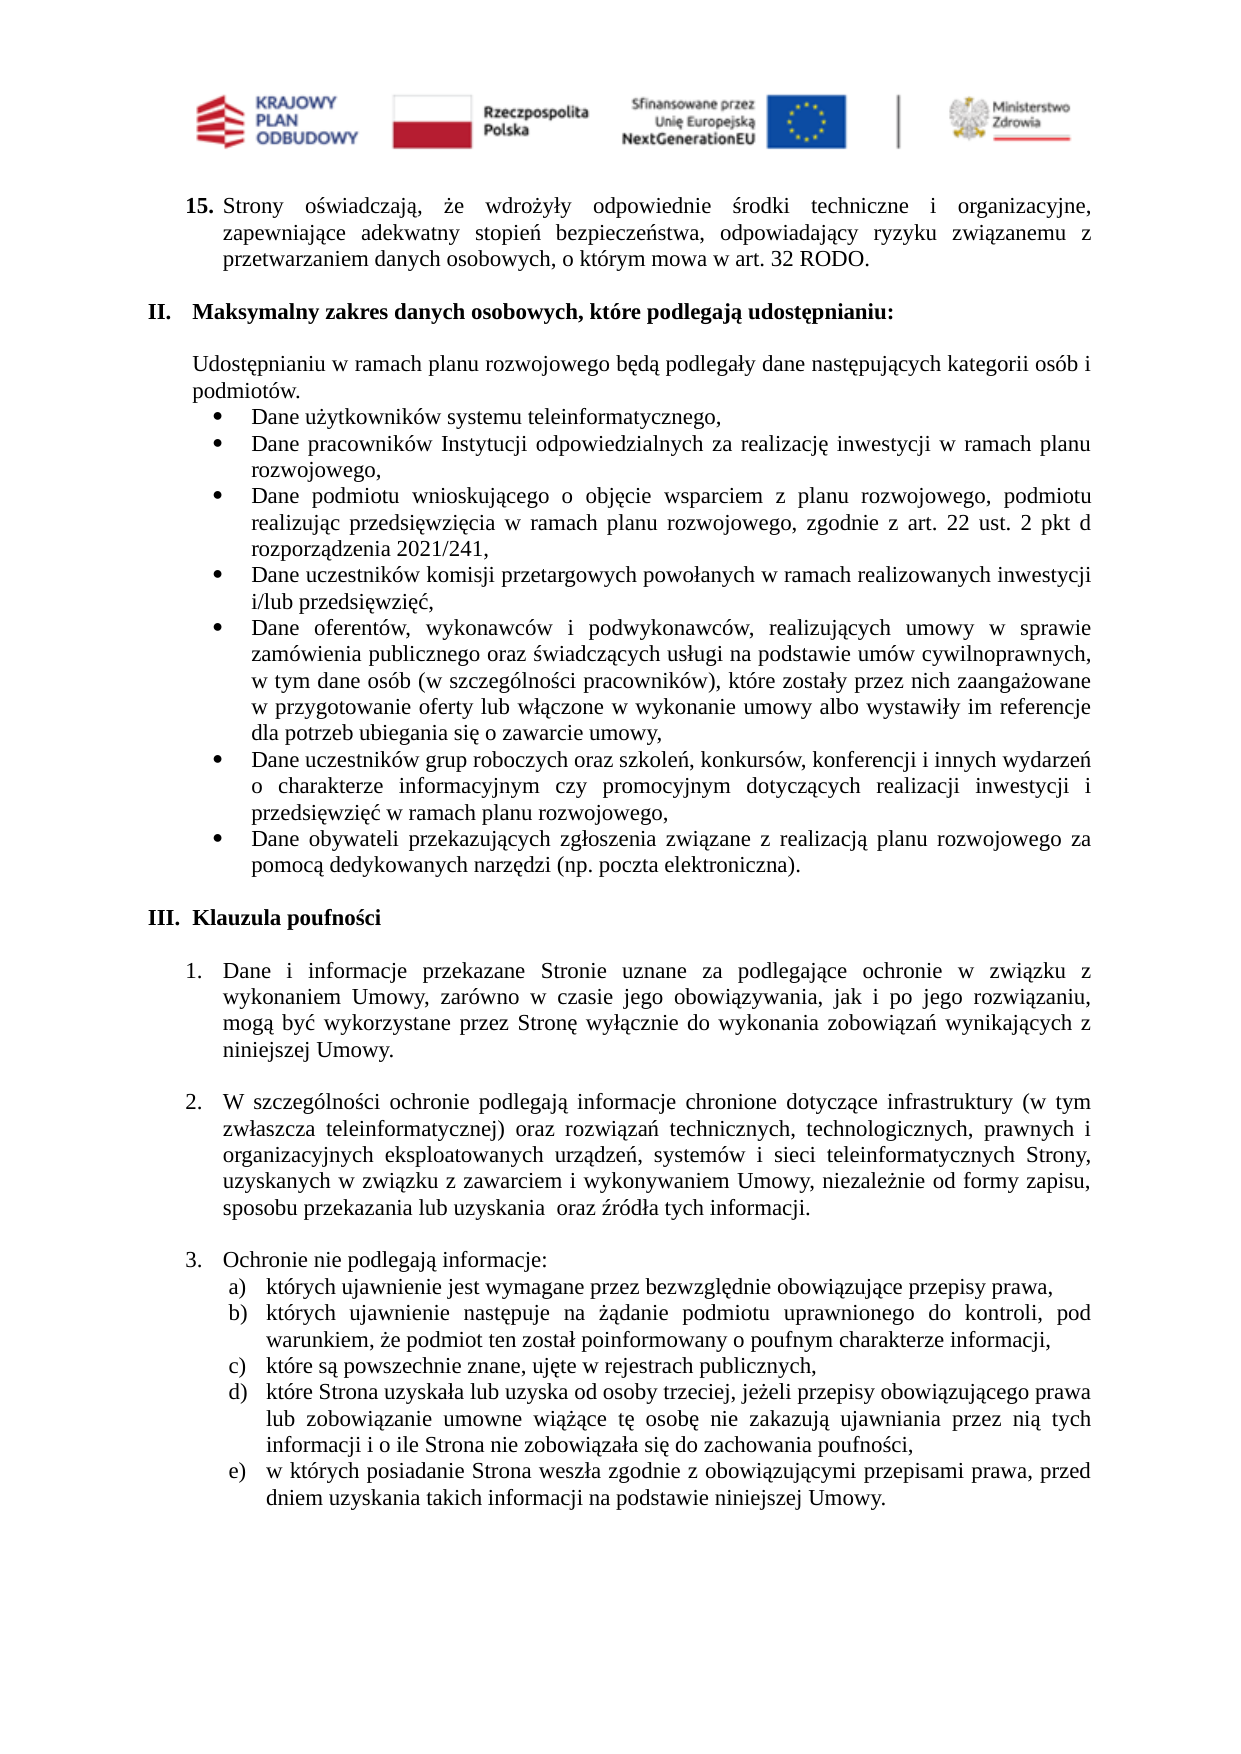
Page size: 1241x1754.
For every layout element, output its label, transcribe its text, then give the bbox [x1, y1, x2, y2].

list Klauzula poufności [148, 904, 1093, 930]
list które są powszechnie znane, ujęte w rejestrach publicznych, [228, 1352, 1093, 1378]
list Dane oferentów, wykonawców i podwykonawców, realizujących umowy w sprawie zamówienia publicznego oraz świadczących usługi na podstawie umów cywilnoprawnych, w tym dane osób (w szczególności pracowników), które zostały przez nich zaangażowane w przygotowanie oferty lub włączone w wykonanie umowy albo wystawiły im referencje dla potrzeb ubiegania się o zawarcie umowy, [213, 614, 1093, 746]
list Dane uczestników grup roboczych oraz szkoleń, konkursów, konferencji i innych wydarzeń o charakterze informacyjnym czy promocyjnym dotyczących realizacji inwestycji i przedsięwzięć w ramach planu rozwojowego, [213, 746, 1093, 825]
list Maksymalny zakres danych osobowych, które podlegają udostępnianiu: [148, 298, 1093, 324]
list Strony oświadczają, że wdrożyły odpowiednie środki techniczne i organizacyjne, zapewniające adekwatny stopień bezpieczeństwa, odpowiadający ryzyku związanemu z przetwarzaniem danych osobowych, o którym mowa w art. 32 RODO. [185, 192, 1093, 271]
list Ochronie nie podlegają informacje: [185, 1247, 1093, 1273]
list których ujawnienie następuje na żądanie podmiotu uprawnionego do kontroli, pod warunkiem, że podmiot ten został poinformowany o poufnym charakterze informacji, [228, 1299, 1093, 1352]
list Dane pracowników Instytucji odpowiedzialnych za realizację inwestycji w ramach planu rozwojowego, [213, 429, 1093, 482]
list Dane i informacje przekazane Stronie uznane za podlegające ochronie w związku z wykonaniem Umowy, zarówno w czasie jego obowiązywania, jak i po jego rozwiązaniu, mogą być wykorzystane przez Stronę wyłącznie do wykonania zobowiązań wynikających z niniejszej Umowy. [185, 957, 1093, 1062]
picture [181, 73, 1088, 165]
list które Strona uzyskała lub uzyska od osoby trzeciej, jeżeli przepisy obowiązującego prawa lub zobowiązanie umowne wiążące tę osobę nie zakazują ujawniania przez nią tych informacji i o ile Strona nie zobowiązała się do zachowania poufności, [228, 1378, 1093, 1457]
list Dane obywateli przekazujących zgłoszenia związane z realizacją planu rozwojowego za pomocą dedykowanych narzędzi (np. poczta elektroniczna). [213, 825, 1093, 878]
list Dane uczestników komisji przetargowych powołanych w ramach realizowanych inwestycji i/lub przedsięwzięć, [213, 561, 1093, 614]
list w których posiadanie Strona weszła zgodnie z obowiązującymi przepisami prawa, przed dniem uzyskania takich informacji na podstawie niniejszej Umowy. [228, 1457, 1093, 1510]
list W szczególności ochronie podlegają informacje chronione dotyczące infrastruktury (w tym zwłaszcza teleinformatycznej) oraz rozwiązań technicznych, technologicznych, prawnych i organizacyjnych eksploatowanych urządzeń, systemów i sieci teleinformatycznych Strony, uzyskanych w związku z zawarciem i wykonywaniem Umowy, niezależnie od formy zapisu, sposobu przekazania lub uzyskania oraz źródła tych informacji. [185, 1088, 1093, 1220]
list Dane podmiotu wnioskującego o objęcie wsparciem z planu rozwojowego, podmiotu realizując przedsięwzięcia w ramach planu rozwojowego, zgodnie z art. 22 ust. 2 pkt d rozporządzenia 2021/241, [213, 482, 1093, 561]
list których ujawnienie jest wymagane przez bezwzględnie obowiązujące przepisy prawa, [228, 1273, 1093, 1299]
text Udostępnianiu w ramach planu rozwojowego będą podlegały dane następujących kategorii osób i podmiotów. [192, 351, 1093, 403]
list Dane użytkowników systemu teleinformatycznego, [213, 403, 1093, 429]
